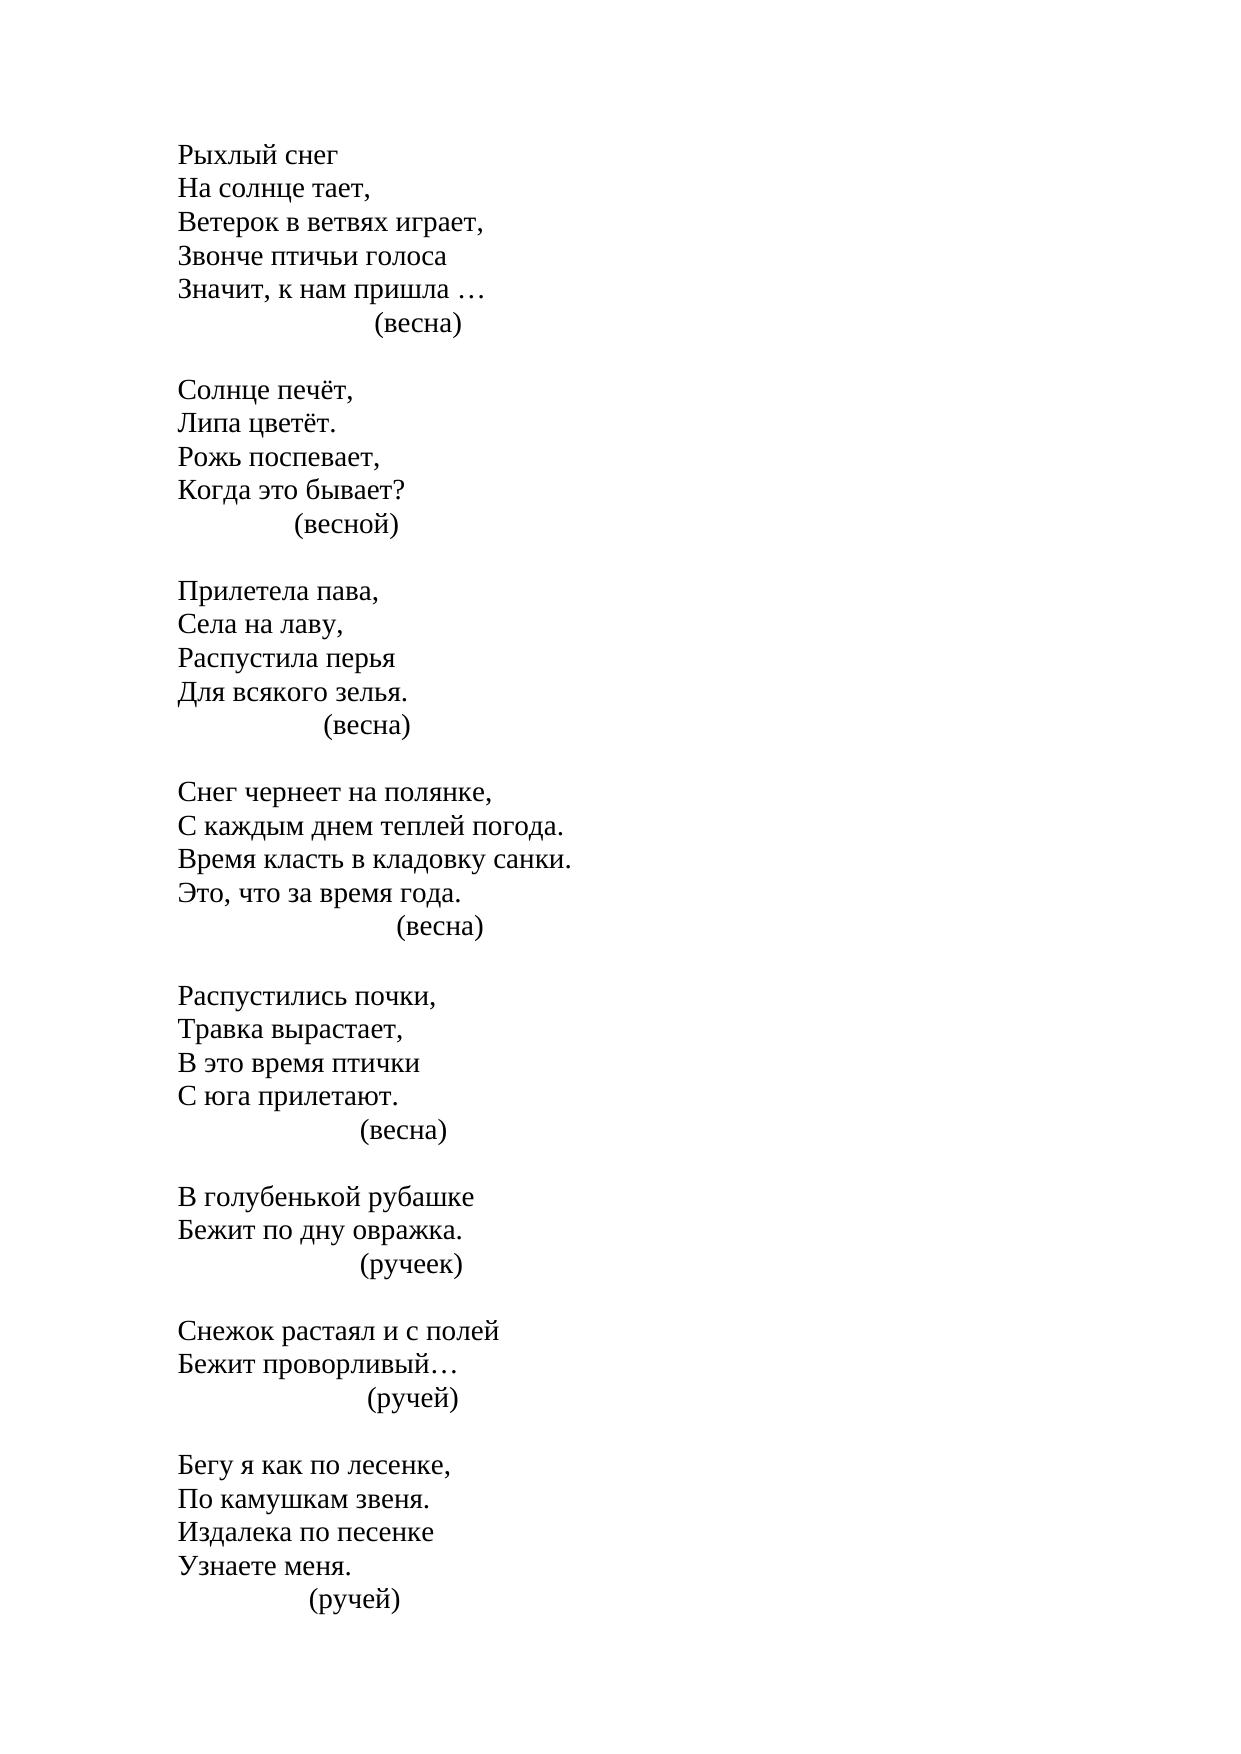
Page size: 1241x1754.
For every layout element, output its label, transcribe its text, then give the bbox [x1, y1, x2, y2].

text Снежок растаял и с полей Бежит проворливый… [177, 1279, 1152, 1380]
text Прилетела пава, Села на лаву, Распустила перья Для всякого зелья. (весна) [177, 539, 1152, 741]
text В голубенькой рубашке Бежит по дну овражка. (ручеек) [177, 1145, 1152, 1279]
text (ручей) [177, 1581, 1152, 1615]
text Распустились почки, Травка вырастает, В это время птички С юга прилетают. (весна) [177, 978, 1152, 1145]
text Снег чернеет на полянке, С каждым днем теплей погода. Время класть в кладовку санки. Это, что за время года. (весна) [177, 741, 1152, 942]
text Солнце печёт, Липа цветёт. Рожь поспевает, Когда это бывает? (весной) [177, 338, 1152, 539]
text (ручей) [177, 1380, 1152, 1414]
text Бегу я как по лесенке, По камушкам звеня. Издалека по песенке Узнаете меня. [177, 1414, 1152, 1581]
text Рыхлый снег На солнце тает, Ветерок в ветвях играет, Звонче птичьи голоса Значит, к нам пришла … (весна) [177, 103, 1152, 338]
